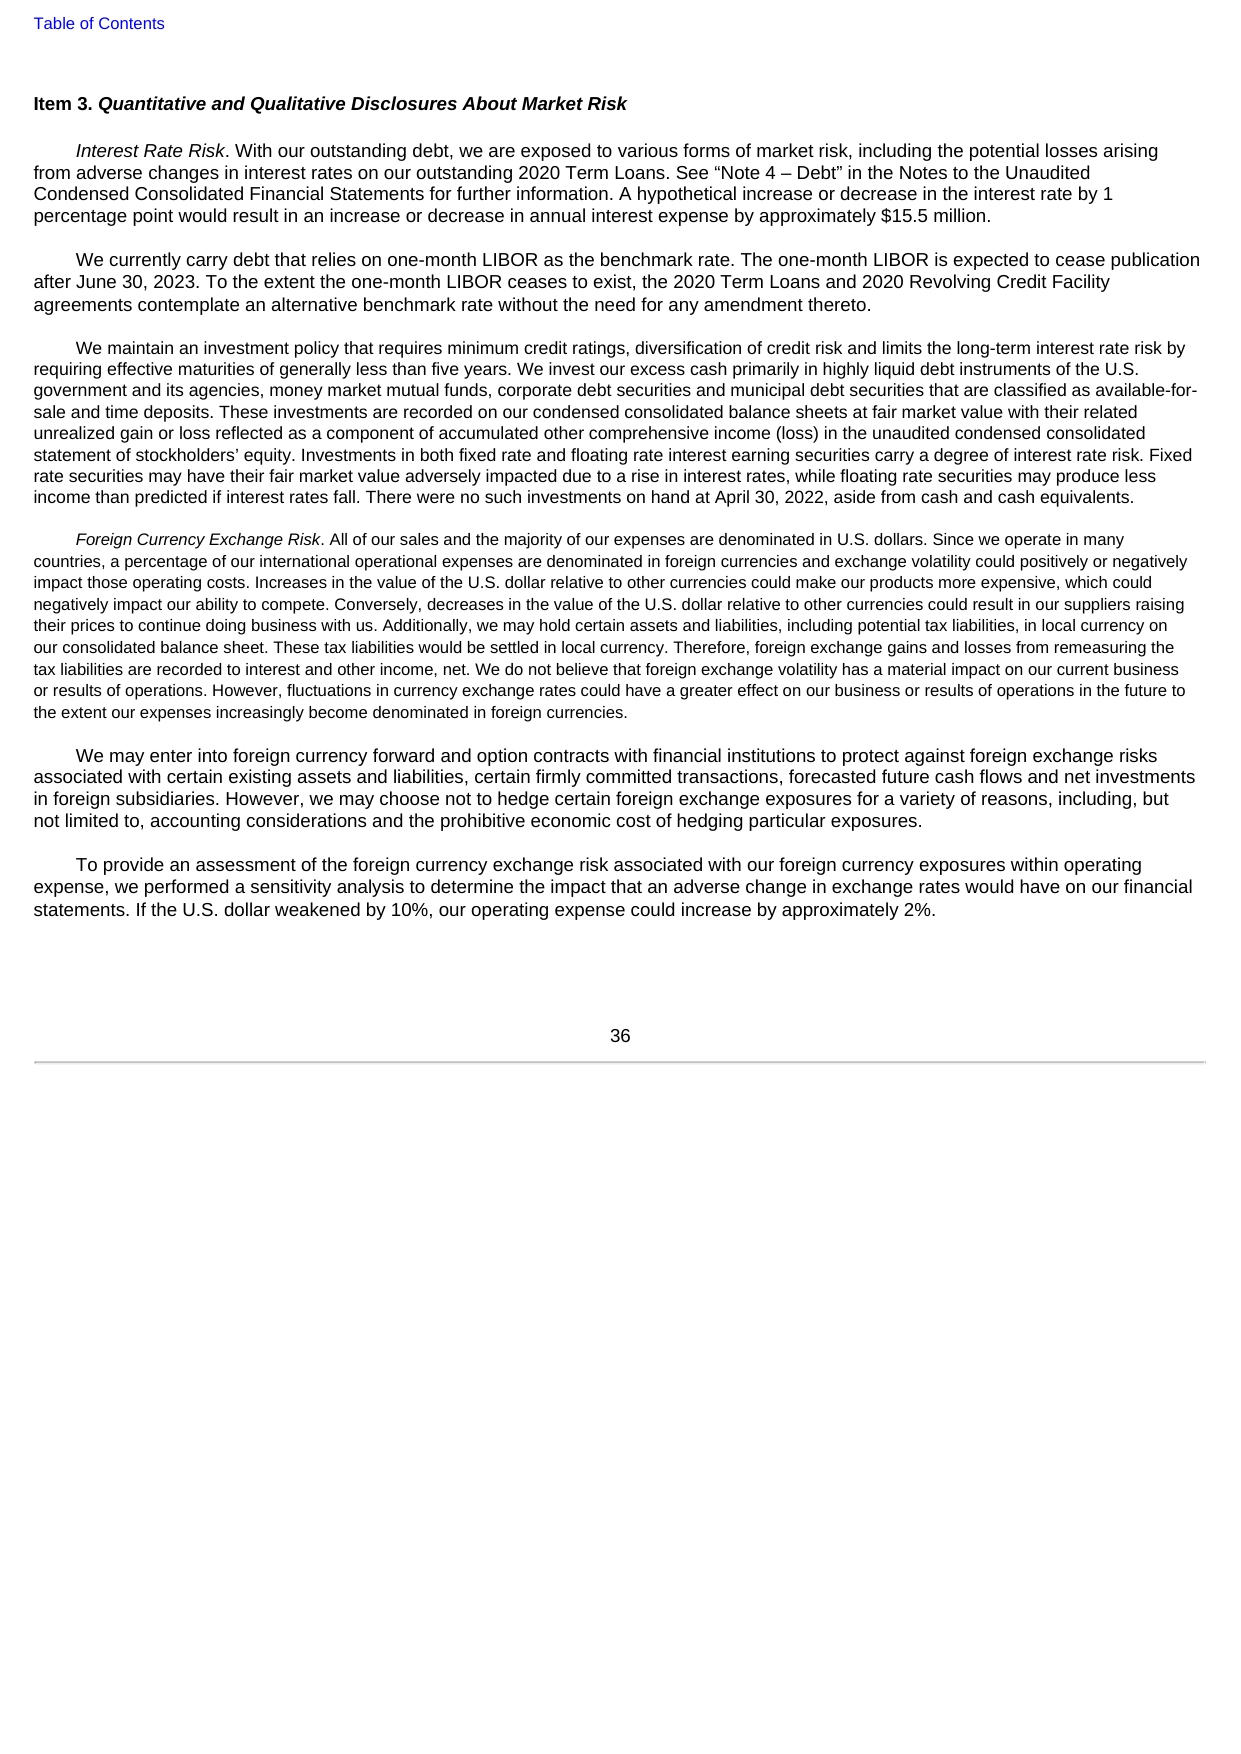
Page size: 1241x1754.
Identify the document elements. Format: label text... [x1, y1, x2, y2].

text Table of Contents [33, 13, 1205, 33]
text We currently carry debt that relies on one-month LIBOR as the benchmark rate. The one-month LIBOR is expected to cease publication after June 30, 2023. To the extent the one-month LIBOR ceases to exist, the 2020 Term Loans and 2020 Revolving Credit Facility agreements contemplate an alternative benchmark rate without the need for any amendment thereto. [33, 249, 1205, 315]
text We may enter into foreign currency forward and option contracts with financial institutions to protect against foreign exchange risks associated with certain existing assets and liabilities, certain firmly committed transactions, forecasted future cash flows and net investments in foreign subsidiaries. However, we may choose not to hedge certain foreign exchange exposures for a variety of reasons, including, but not limited to, accounting considerations and the prohibitive economic cost of hedging particular exposures. [33, 744, 1197, 831]
text Foreign Currency Exchange Risk. All of our sales and the majority of our expenses are denominated in U.S. dollars. Since we operate in many countries, a percentage of our international operational expenses are denominated in foreign currencies and exchange volatility could positively or negatively impact those operating costs. Increases in the value of the U.S. dollar relative to other currencies could make our products more expensive, which could negatively impact our ability to compete. Conversely, decreases in the value of the U.S. dollar relative to other currencies could result in our suppliers raising their prices to continue doing business with us. Additionally, we may hold certain assets and liabilities, including potential tax liabilities, in local currency on our consolidated balance sheet. These tax liabilities would be settled in local currency. Therefore, foreign exchange gains and losses from remeasuring the tax liabilities are recorded to interest and other income, net. We do not believe that foreign exchange volatility has a material impact on our current business or results of operations. However, fluctuations in currency exchange rates could have a greater effect on our business or results of operations in the future to the extent our expenses increasingly become denominated in foreign currencies. [33, 530, 1190, 722]
text Item 3. Quantitative and Qualitative Disclosures About Market Risk [33, 93, 1205, 114]
picture [32, 1058, 1207, 1066]
text 36 [33, 1025, 1207, 1047]
text We maintain an investment policy that requires minimum credit ratings, diversification of credit risk and limits the long-term interest rate risk by requiring effective maturities of generally less than five years. We invest our excess cash primarily in highly liquid debt instruments of the U.S. government and its agencies, money market mutual funds, corporate debt securities and municipal debt securities that are classified as available-for-sale and time deposits. These investments are recorded on our condensed consolidated balance sheets at fair market value with their related unrealized gain or loss reflected as a component of accumulated other comprehensive income (loss) in the unaudited condensed consolidated statement of stockholders’ equity. Investments in both fixed rate and floating rate interest earning securities carry a degree of interest rate risk. Fixed rate securities may have their fair market value adversely impacted due to a rise in interest rates, while floating rate securities may produce less income than predicted if interest rates fall. There were no such investments on hand at April 30, 2022, aside from cash and cash equivalents. [33, 337, 1205, 507]
text To provide an assessment of the foreign currency exchange risk associated with our foreign currency exposures within operating expense, we performed a sensitivity analysis to determine the impact that an adverse change in exchange rates would have on our financial statements. If the U.S. dollar weakened by 10%, our operating expense could increase by approximately 2%. [33, 854, 1199, 920]
text Interest Rate Risk. With our outstanding debt, we are exposed to various forms of market risk, including the potential losses arising from adverse changes in interest rates on our outstanding 2020 Term Loans. See “Note 4 – Debt” in the Notes to the Unaudited Condensed Consolidated Financial Statements for further information. A hypothetical increase or decrease in the interest rate by 1 percentage point would result in an increase or decrease in annual interest expense by approximately $15.5 million. [33, 140, 1188, 227]
